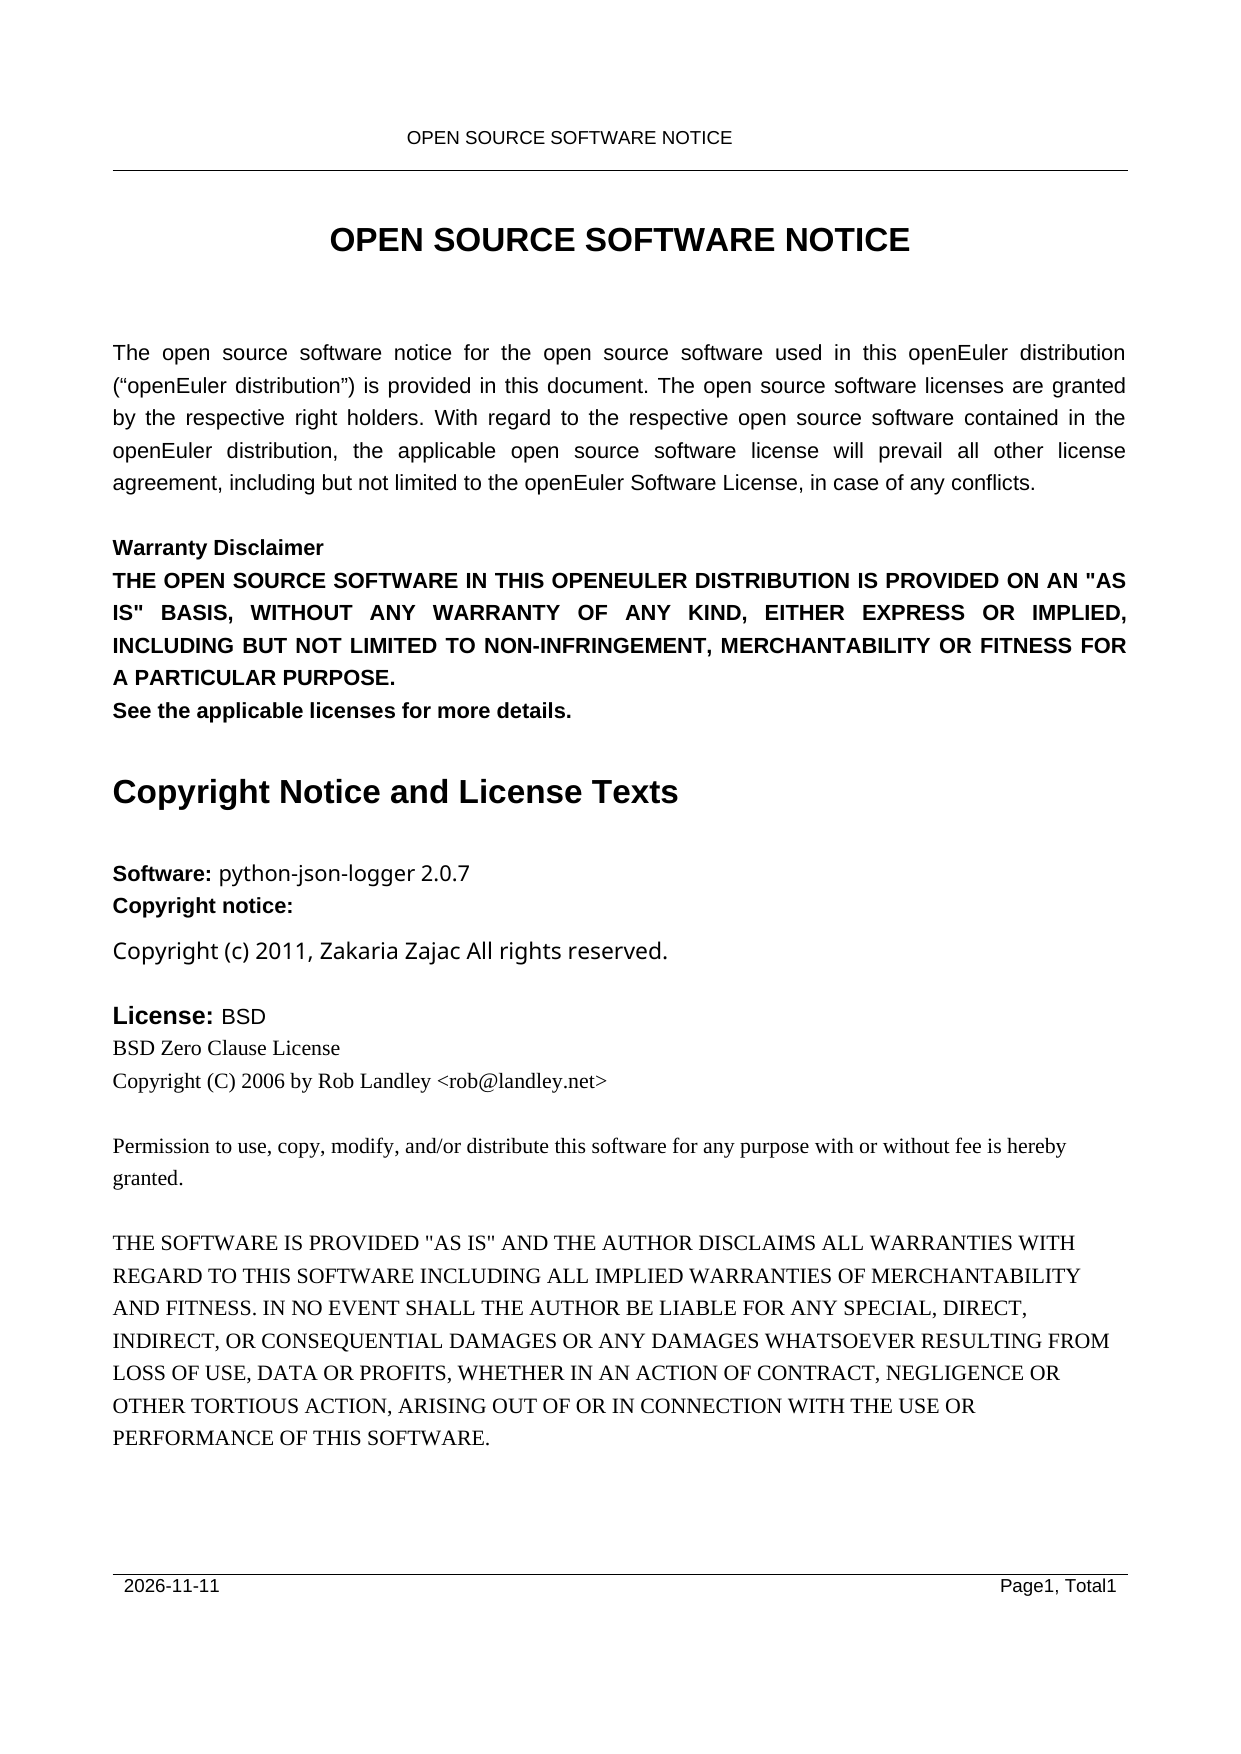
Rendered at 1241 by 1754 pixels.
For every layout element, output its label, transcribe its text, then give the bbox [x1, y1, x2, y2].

text Copyright notice: [112, 889, 1128, 921]
text Copyright (c) 2011, Zakaria Zajac All rights reserved. [112, 934, 1128, 999]
title Software: python-json-logger 2.0.7 [112, 856, 1128, 889]
text Copyright Notice and License Texts [112, 759, 1128, 824]
text THE OPEN SOURCE SOFTWARE IN THIS OPENEULER DISTRIBUTION IS PROVIDED ON AN "AS IS" BASIS, WITHOUT ANY WARRANTY OF ANY KIND, EITHER EXPRESS OR IMPLIED, INCLUDING BUT NOT LIMITED TO NON-INFRINGEMENT, MERCHANTABILITY OR FITNESS FOR A PARTICULAR PURPOSE. See the applicable licenses for more details. [112, 564, 1128, 726]
text Warranty Disclaimer [112, 531, 1128, 564]
text BSD Zero Clause License Copyright (C) 2006 by Rob Landley <rob@landley.net> Permission to use, copy, modify, and/or distribute this software for any purpose with or without fee is hereby granted. THE SOFTWARE IS PROVIDED "AS IS" AND THE AUTHOR DISCLAIMS ALL WARRANTIES WITH REGARD TO THIS SOFTWARE INCLUDING ALL IMPLIED WARRANTIES OF MERCHANTABILITY AND FITNESS. IN NO EVENT SHALL THE AUTHOR BE LIABLE FOR ANY SPECIAL, DIRECT, INDIRECT, OR CONSEQUENTIAL DAMAGES OR ANY DAMAGES WHATSOEVER RESULTING FROM LOSS OF USE, DATA OR PROFITS, WHETHER IN AN ACTION OF CONTRACT, NEGLIGENCE OR OTHER TORTIOUS ACTION, ARISING OUT OF OR IN CONNECTION WITH THE USE OR PERFORMANCE OF THIS SOFTWARE. [112, 1031, 1128, 1486]
text License: BSD [112, 999, 1128, 1031]
text The open source software notice for the open source software used in this openEuler distribution (“openEuler distribution”) is provided in this document. The open source software licenses are granted by the respective right holders. With regard to the respective open source software contained in the openEuler distribution, the applicable open source software license will prevail all other license agreement, including but not limited to the openEuler Software License, in case of any conflicts. [112, 336, 1128, 499]
text OPEN SOURCE SOFTWARE NOTICE [112, 206, 1128, 271]
